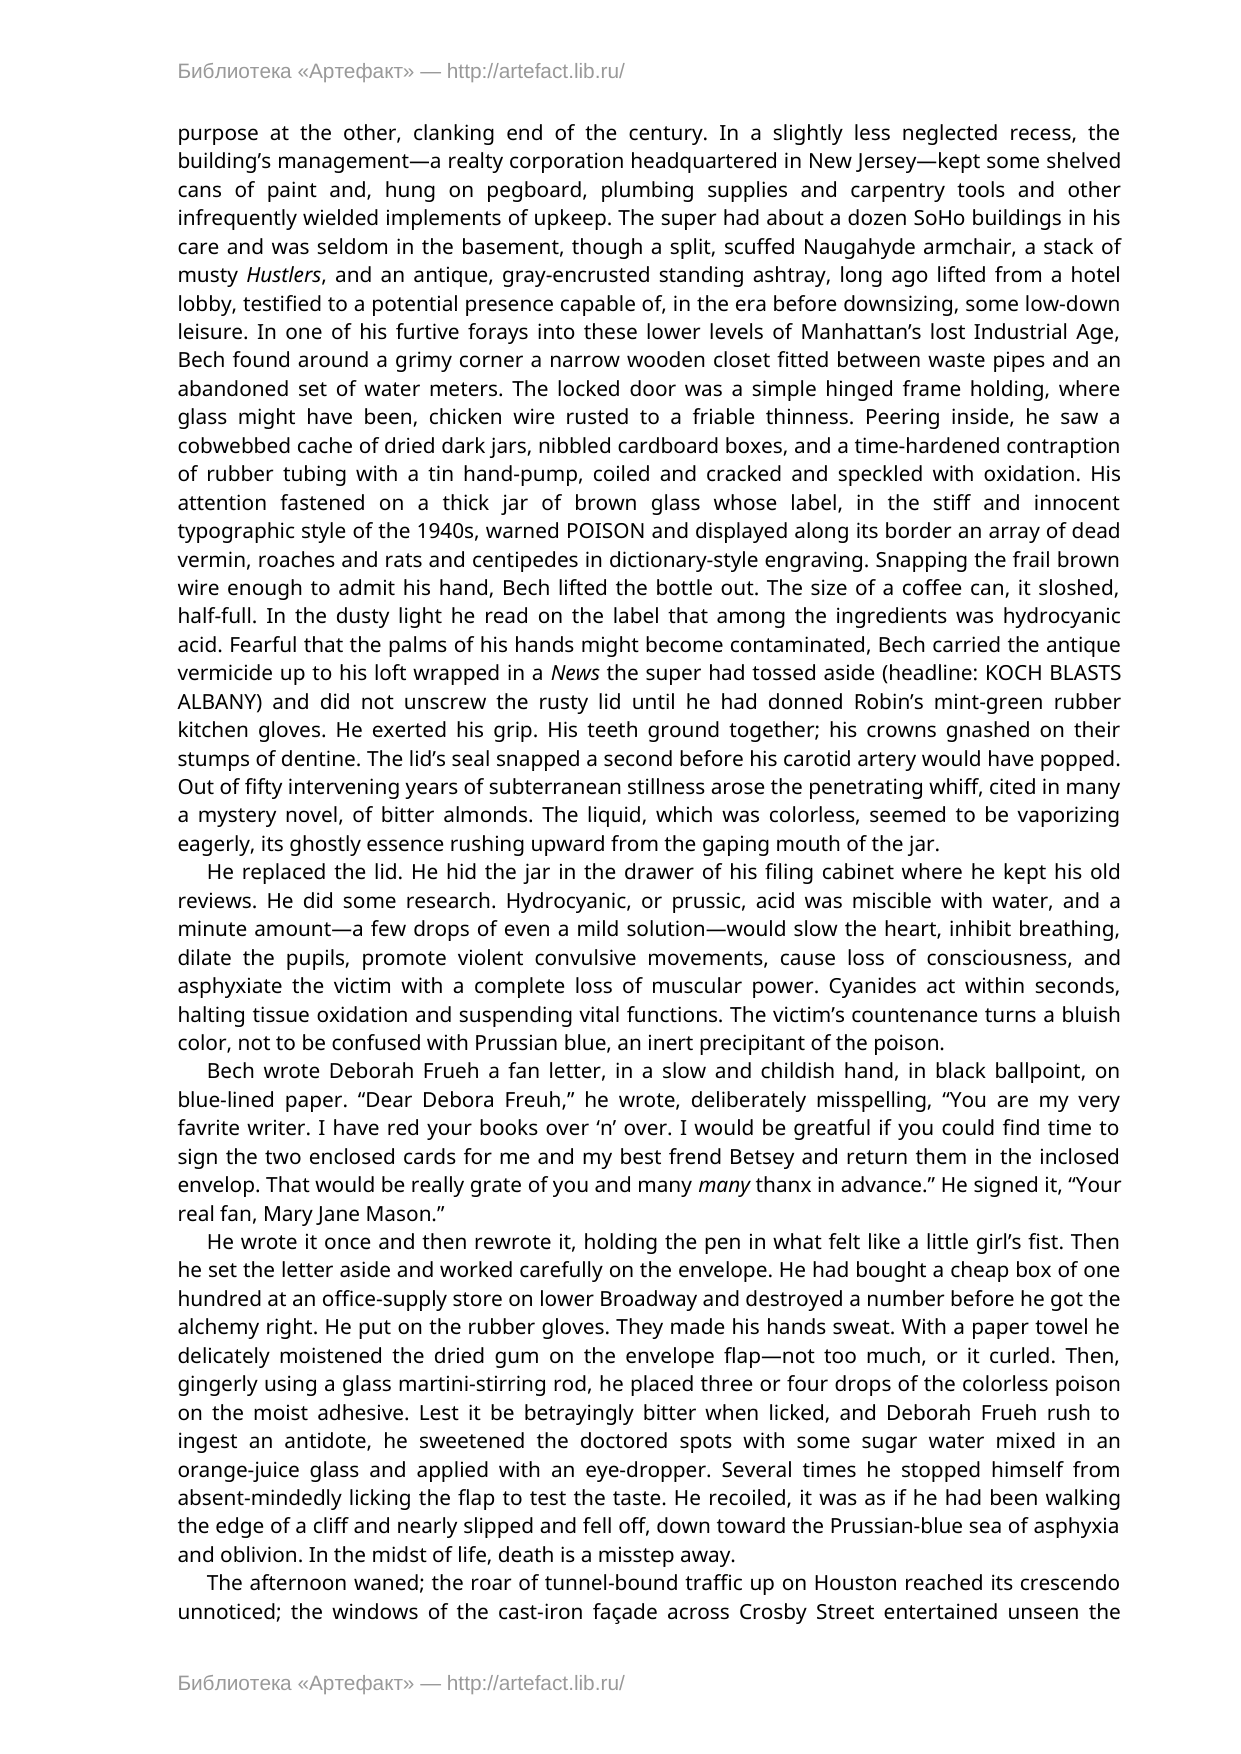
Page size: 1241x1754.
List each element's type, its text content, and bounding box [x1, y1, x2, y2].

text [177, 1568, 1122, 1625]
text Bech wrote Deborah Frueh a fan letter, in a slow and childish hand, in black ballpoint, on blue-lined paper. “Dear Debora Freuh,” he wrote, deliberately misspelling, “You are my very favrite writer. I have red your books over ‘n’ over. I would be greatful if you could find time to sign the two enclosed cards for me and my best frend Betsey and return them in the inclosed envelop. That would be really grate of you and many many thanx in advance.” He signed it, “Your real fan, Mary Jane Mason.” [177, 1057, 1122, 1227]
text He wrote it once and then rewrote it, holding the pen in what felt like a little girl’s fist. Then he set the letter aside and worked carefully on the envelope. He had bought a cheap box of one hundred at an office-supply store on lower Broadway and destroyed a number before he got the alchemy right. He put on the rubber gloves. They made his hands sweat. With a paper towel he delicately moistened the dried gum on the envelope flap—not too much, or it curled. Then, gingerly using a glass martini-stirring rod, he placed three or four drops of the colorless poison on the moist adhesive. Lest it be betrayingly bitter when licked, and Deborah Frueh rush to ingest an antidote, he sweetened the doctored spots with some sugar water mixed in an orange-juice glass and applied with an eye-dropper. Several times he stopped himself from absent-mindedly licking the flap to test the taste. He recoiled, it was as if he had been walking the edge of a cliff and nearly slipped and fell off, down toward the Prussian-blue sea of asphyxia and oblivion. In the midst of life, death is a misstep away. [177, 1227, 1122, 1568]
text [177, 118, 1122, 857]
text He replaced the lid. He hid the jar in the drawer of his filing cabinet where he kept his old reviews. He did some research. Hydrocyanic, or prussic, acid was miscible with water, and a minute amount—a few drops of even a mild solution—would slow the heart, inhibit breathing, dilate the pupils, promote violent convulsive movements, cause loss of consciousness, and asphyxiate the victim with a complete loss of muscular power. Cyanides act within seconds, halting tissue oxidation and suspending vital functions. The victim’s countenance turns a bluish color, not to be confused with Prussian blue, an inert precipitant of the poison. [177, 857, 1122, 1057]
